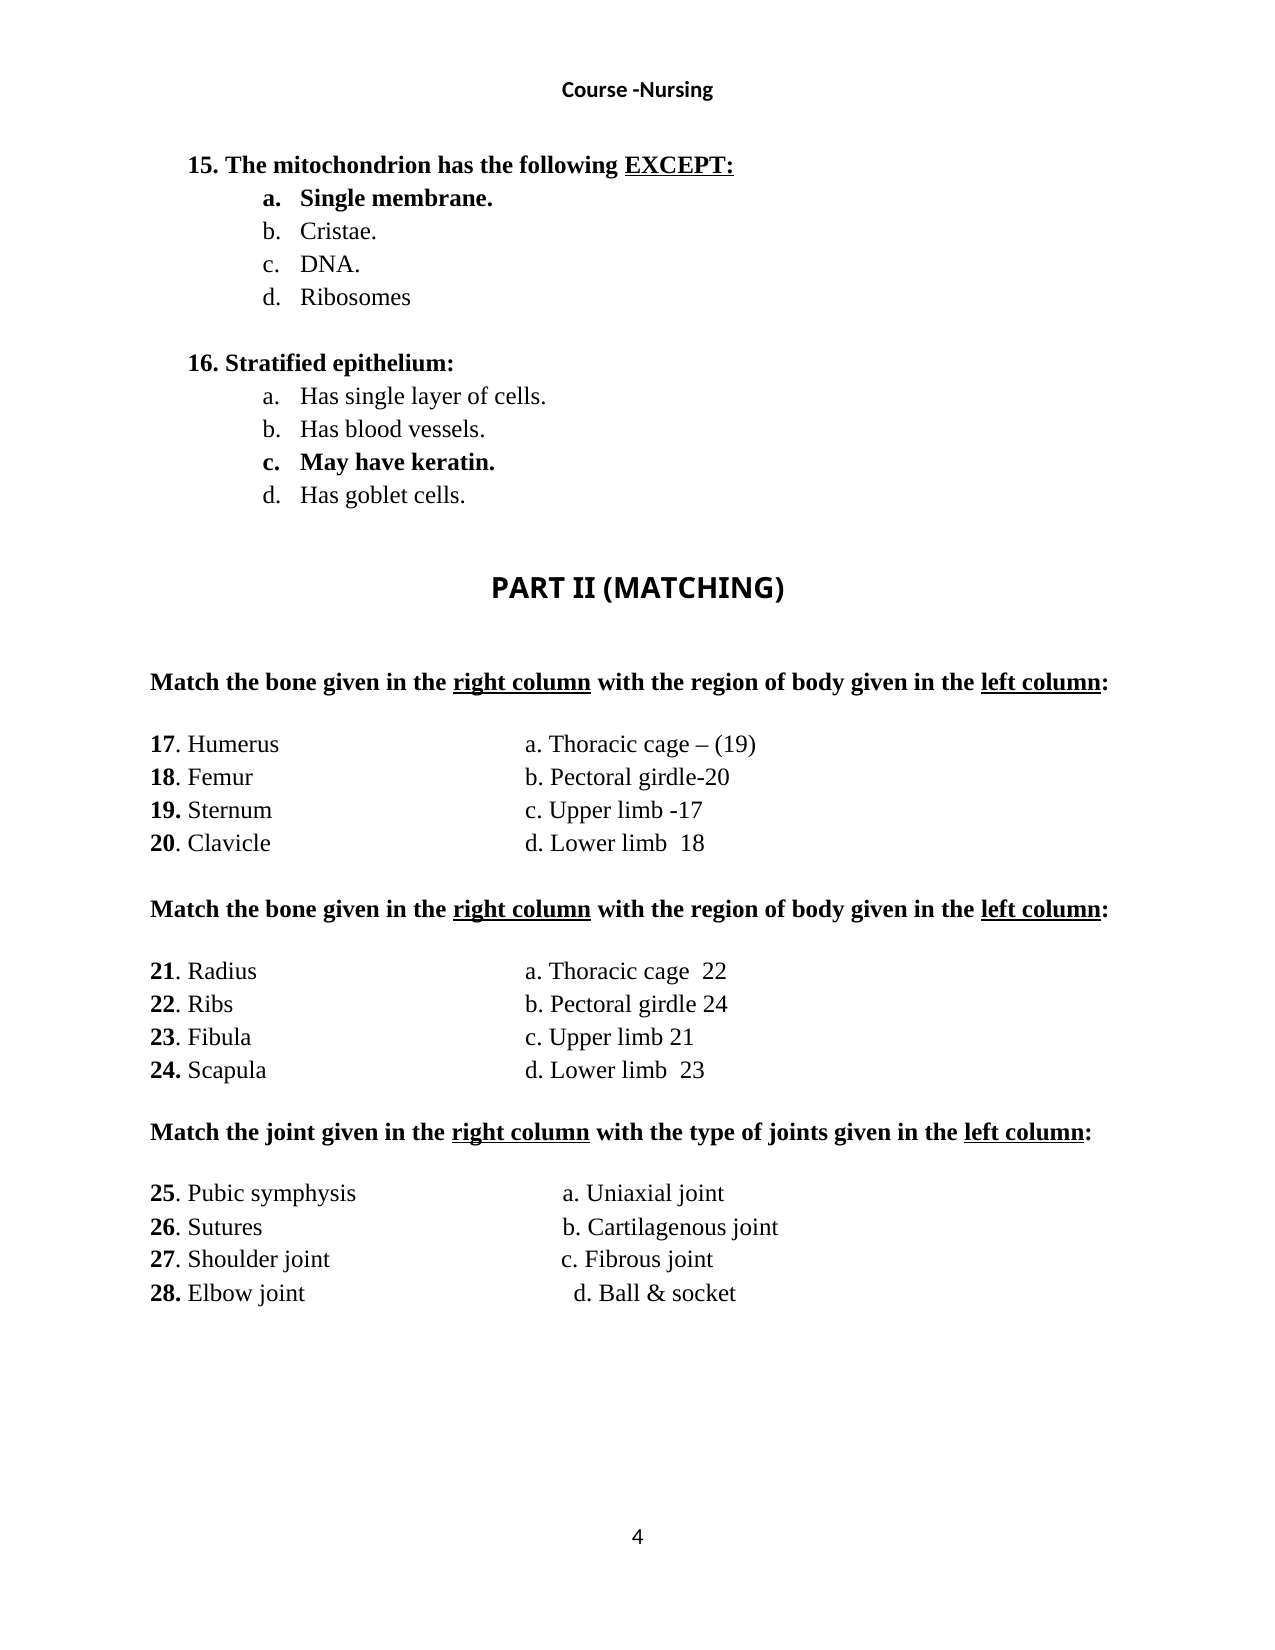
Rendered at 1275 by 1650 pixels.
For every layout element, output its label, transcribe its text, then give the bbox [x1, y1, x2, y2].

text 17. Humerus a. Thoracic cage – (19) [150, 729, 1125, 758]
text PART II (MATCHING) [150, 567, 1125, 607]
text 19. Sternum c. Upper limb -17 [150, 795, 1125, 824]
list DNA. [262, 249, 1125, 278]
text 26. Sutures b. Cartilagenous joint [150, 1212, 1125, 1240]
text Match the bone given in the right column with the region of body given in the left column: [150, 667, 1125, 696]
text 22. Ribs b. Pectoral girdle 24 [150, 989, 1125, 1018]
text 27. Shoulder joint c. Fibrous joint [150, 1244, 1125, 1273]
text 20. Clavicle d. Lower limb 18 [150, 828, 1125, 857]
text 23. Fibula c. Upper limb 21 [150, 1022, 1125, 1051]
list May have keratin. [262, 447, 1125, 476]
text 21. Radius a. Thoracic cage 22 [150, 956, 1125, 985]
list Ribosomes [262, 282, 1125, 311]
text Match the joint given in the right column with the type of joints given in the left column: [150, 1117, 1125, 1146]
list Stratified epithelium: [187, 348, 1125, 377]
text 24. Scapula d. Lower limb 23 [150, 1055, 1125, 1084]
list Has single layer of cells. [262, 381, 1125, 410]
list Cristae. [262, 216, 1125, 245]
list Has blood vessels. [262, 414, 1125, 443]
list The mitochondrion has the following EXCEPT: [187, 150, 1125, 179]
text Match the bone given in the right column with the region of body given in the left column: [150, 894, 1125, 923]
list Single membrane. [262, 183, 1125, 212]
text 25. Pubic symphysis a. Uniaxial joint [150, 1178, 1125, 1207]
text 28. Elbow joint d. Ball & socket [150, 1278, 1125, 1306]
list Has goblet cells. [262, 480, 1125, 509]
text 18. Femur b. Pectoral girdle-20 [150, 762, 1125, 791]
